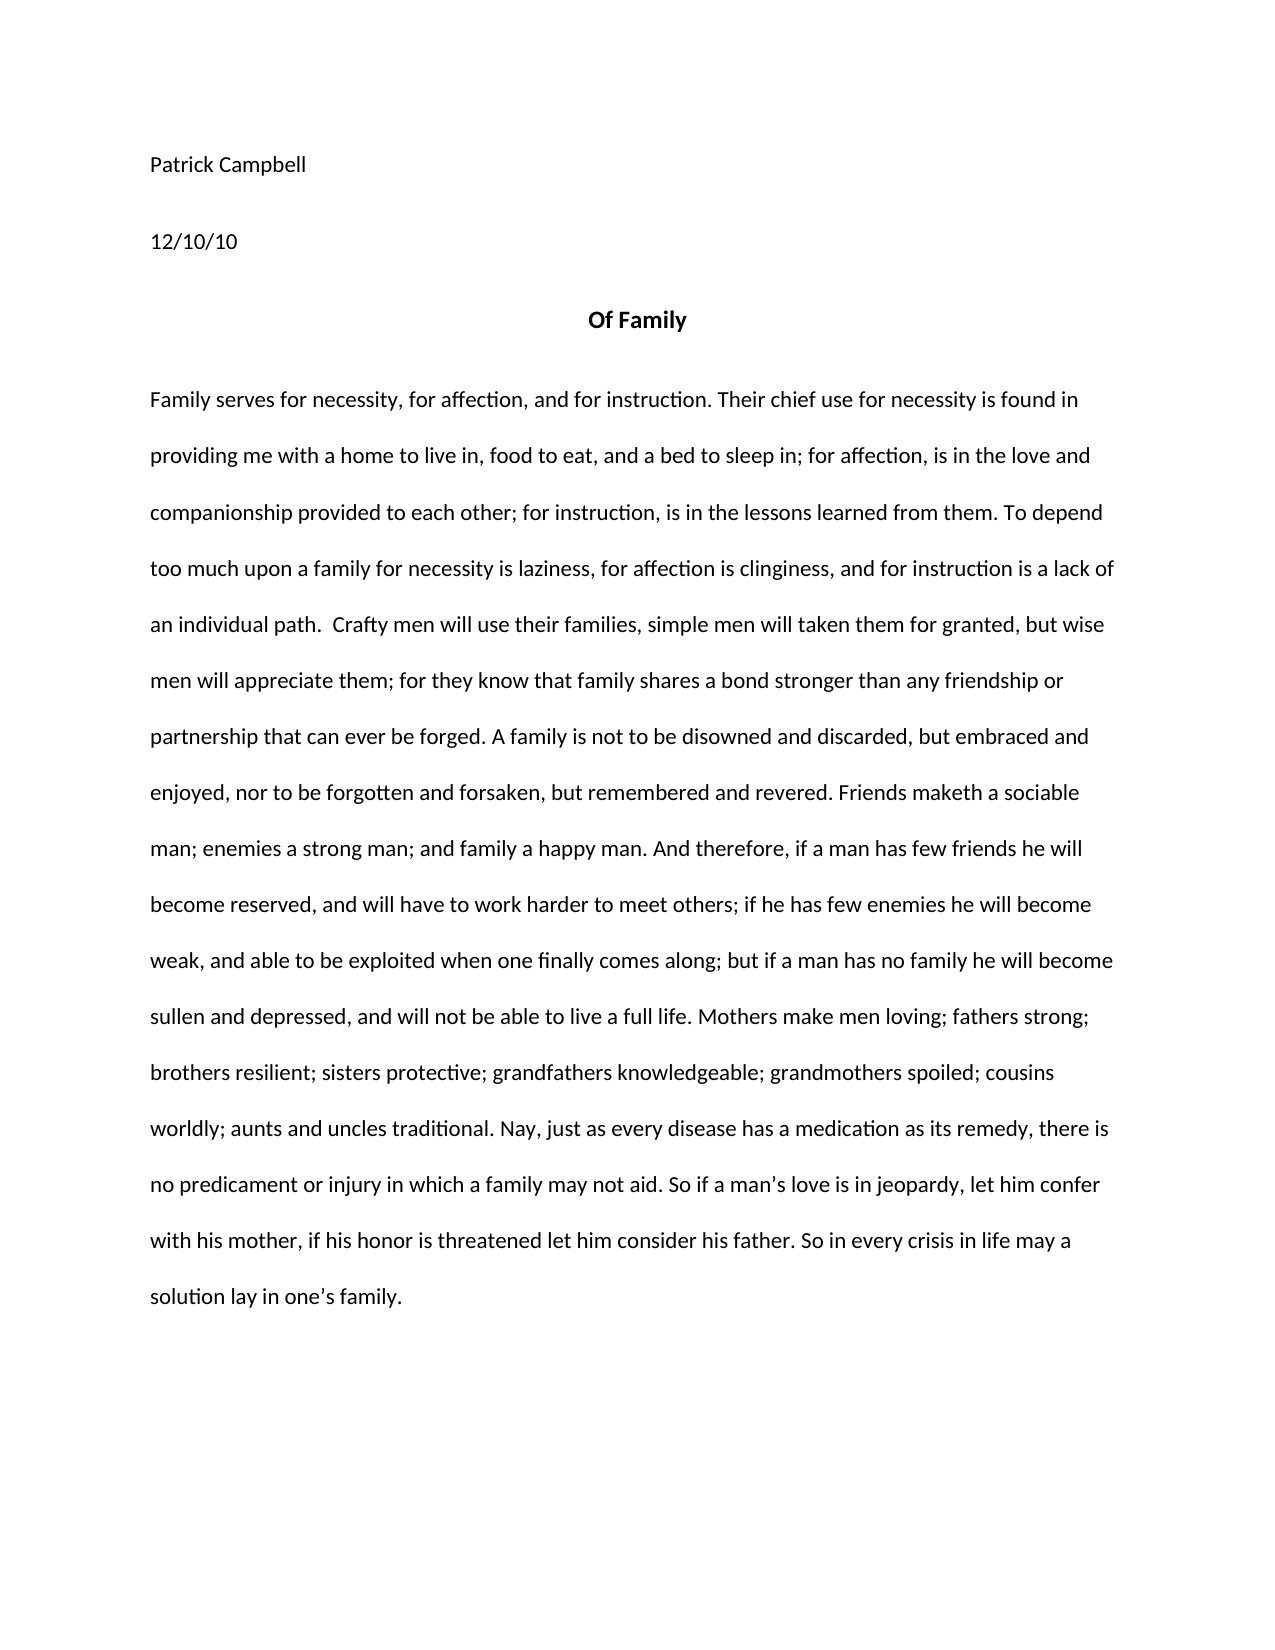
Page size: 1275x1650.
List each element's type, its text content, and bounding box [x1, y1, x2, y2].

text 12/10/10 [150, 227, 1125, 255]
text Of Family [150, 304, 1125, 334]
text Family serves for necessity, for affection, and for instruction. Their chief use for necessity is found in providing me with a home to live in, food to eat, and a bed to sleep in; for affection, is in the love and companionship provided to each other; for instruction, is in the lessons learned from them. To depend too much upon a family for necessity is laziness, for affection is clinginess, and for instruction is a lack of an individual path. Crafty men will use their families, simple men will taken them for granted, but wise men will appreciate them; for they know that family shares a bond stronger than any friendship or partnership that can ever be forged. A family is not to be disowned and discarded, but embraced and enjoyed, nor to be forgotten and forsaken, but remembered and revered. Friends maketh a sociable man; enemies a strong man; and family a happy man. And therefore, if a man has few friends he will become reserved, and will have to work harder to meet others; if he has few enemies he will become weak, and able to be exploited when one finally comes along; but if a man has no family he will become sullen and depressed, and will not be able to live a full life. Mothers make men loving; fathers strong; brothers resilient; sisters protective; grandfathers knowledgeable; grandmothers spoiled; cousins worldly; aunts and uncles traditional. Nay, just as every disease has a medication as its remedy, there is no predicament or injury in which a family may not aid. So if a man’s love is in jeopardy, let him confer with his mother, if his honor is threatened let him consider his father. So in every crisis in life may a solution lay in one’s family. [150, 386, 1125, 1310]
text Patrick Campbell [150, 150, 1125, 178]
